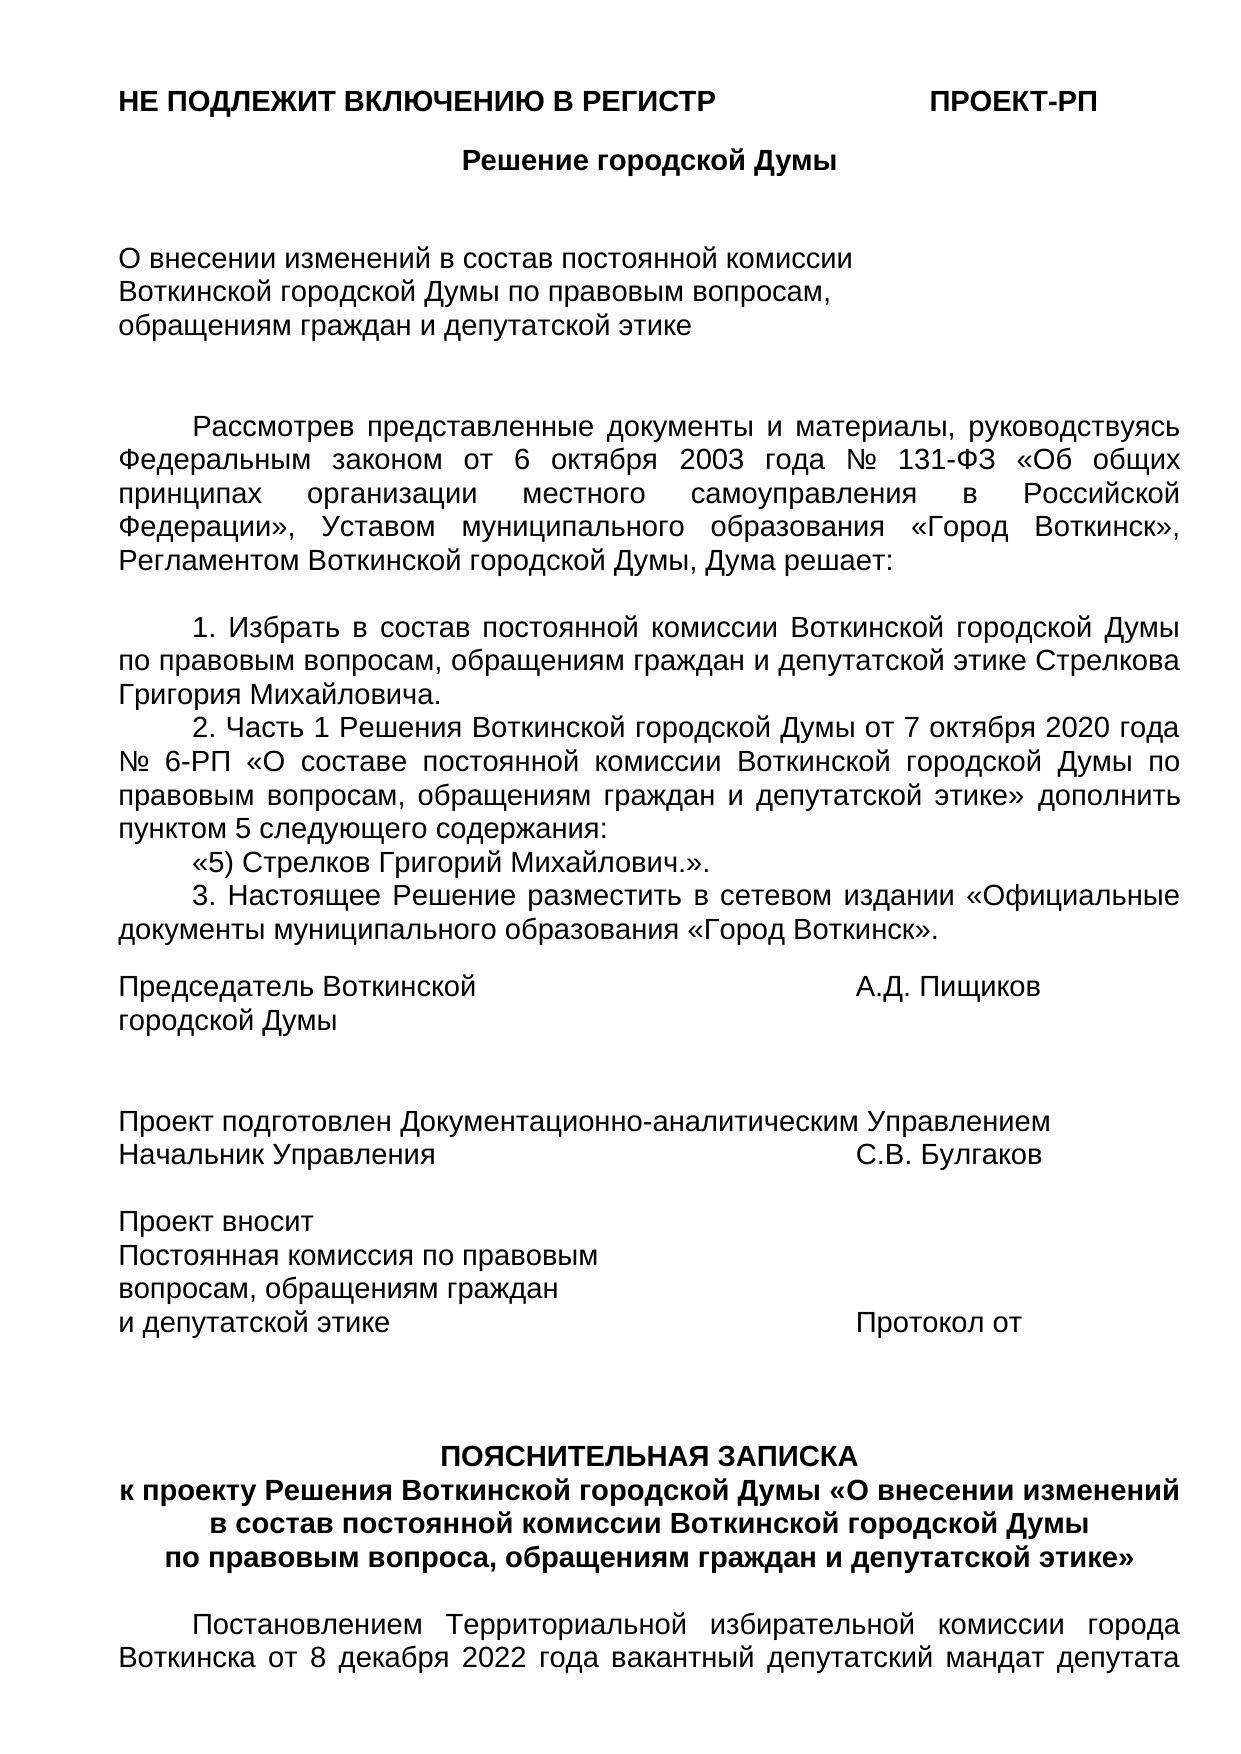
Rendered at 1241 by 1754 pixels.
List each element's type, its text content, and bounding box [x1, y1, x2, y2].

subtitle по правовым вопроса, обращениям граждан и депутатской этике» [118, 1539, 1181, 1573]
text Начальник Управления С.В. Булгаков [118, 1137, 1181, 1171]
text 3. Настоящее Решение разместить в сетевом издании «Официальные документы муниципального образования «Город Воткинск». [118, 878, 1181, 945]
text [118, 1607, 1181, 1674]
subtitle к проекту Решения Воткинской городской Думы «О внесении изменений в состав постоянной комиссии Воткинской городской Думы [118, 1472, 1181, 1539]
text и депутатской этике Протокол от [118, 1305, 1181, 1338]
subtitle Решение городской Думы [118, 143, 1181, 176]
text Председатель Воткинской А.Д. Пищиков [118, 969, 1181, 1003]
text ПОЯСНИТЕЛЬНАЯ ЗАПИСКА [118, 1439, 1181, 1472]
text Проект вносит [118, 1204, 1181, 1238]
text вопросам, обращениям граждан [118, 1271, 1181, 1305]
text Проект подготовлен Документационно-аналитическим Управлением [118, 1103, 1181, 1137]
text 2. Часть 1 Решения Воткинской городской Думы от 7 октября 2020 года № 6-РП «О составе постоянной комиссии Воткинской городской Думы по правовым вопросам, обращениям граждан и депутатской этике» дополнить пунктом 5 следующего содержания: [118, 711, 1181, 845]
subtitle Воткинской городской Думы по правовым вопросам, [118, 274, 1181, 308]
subtitle обращениям граждан и депутатской этике [118, 308, 1181, 342]
text Рассмотрев представленные документы и материалы, руководствуясь Федеральным законом от 6 октября 2003 года № 131-ФЗ «Об общих принципах организации местного самоуправления в Российской Федерации», Уставом муниципального образования «Город Воткинск», Регламентом Воткинской городской Думы, Дума решает: [118, 409, 1181, 576]
subtitle О внесении изменений в состав постоянной комиссии [118, 241, 1181, 274]
text «5) Стрелков Григорий Михайлович.». [118, 845, 1181, 878]
text городской Думы [118, 1003, 1181, 1036]
subtitle НЕ ПОДЛЕЖИТ ВКЛЮЧЕНИЮ В РЕГИСТР ПРОЕКТ-РП [118, 84, 1181, 118]
text Постоянная комиссия по правовым [118, 1238, 1181, 1271]
text 1. Избрать в состав постоянной комиссии Воткинской городской Думы по правовым вопросам, обращениям граждан и депутатской этике Стрелкова Григория Михайловича. [118, 610, 1181, 711]
